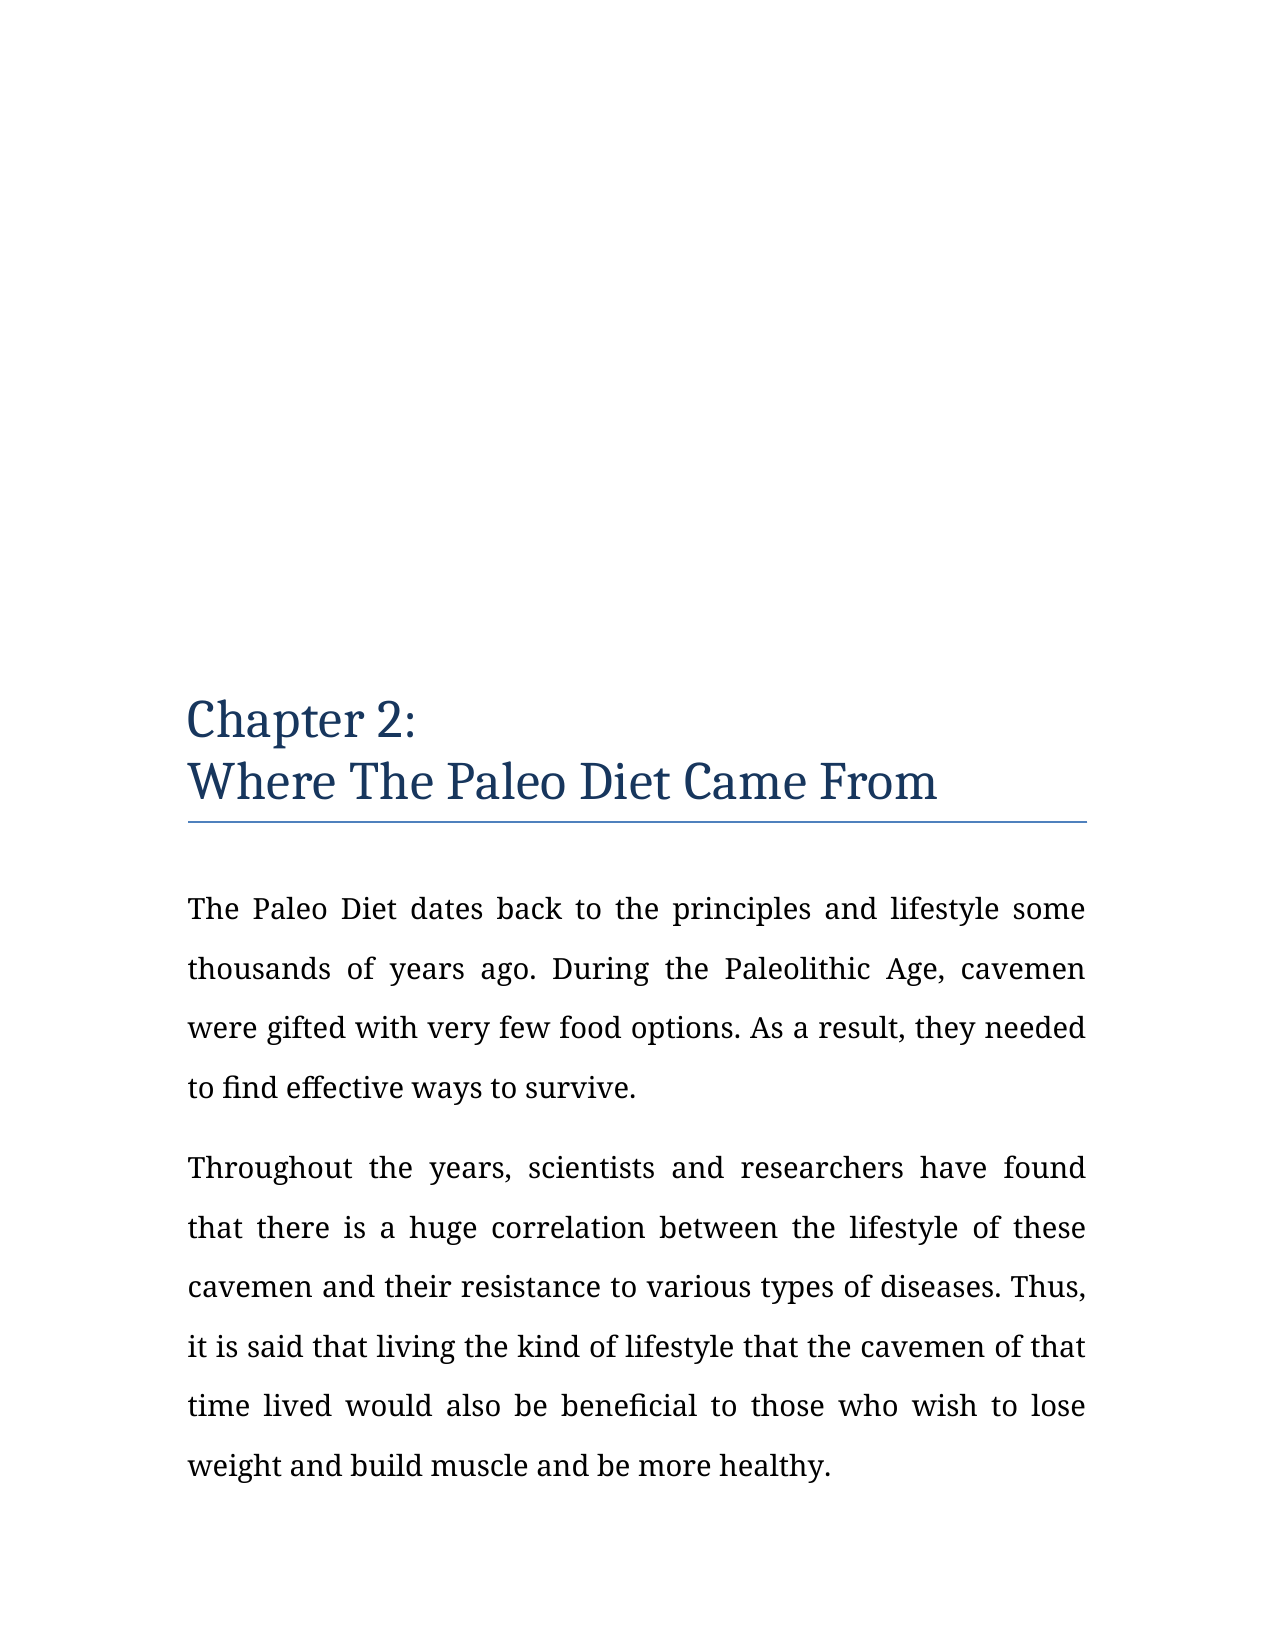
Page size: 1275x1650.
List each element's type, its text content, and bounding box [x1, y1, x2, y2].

text Throughout the years, scientists and researchers have found that there is a huge correlation between the lifestyle of these cavemen and their resistance to various types of diseases. Thus, it is said that living the kind of lifestyle that the cavemen of that time lived would also be beneficial to those who wish to lose weight and build muscle and be more healthy. [187, 1147, 1087, 1484]
title Chapter 2: [187, 688, 1087, 751]
title Where The Paleo Diet Came From [187, 751, 1087, 823]
text The Paleo Diet dates back to the principles and lifestyle some thousands of years ago. During the Paleolithic Age, cavemen were gifted with very few food options. As a result, they needed to find effective ways to survive. [187, 889, 1087, 1107]
